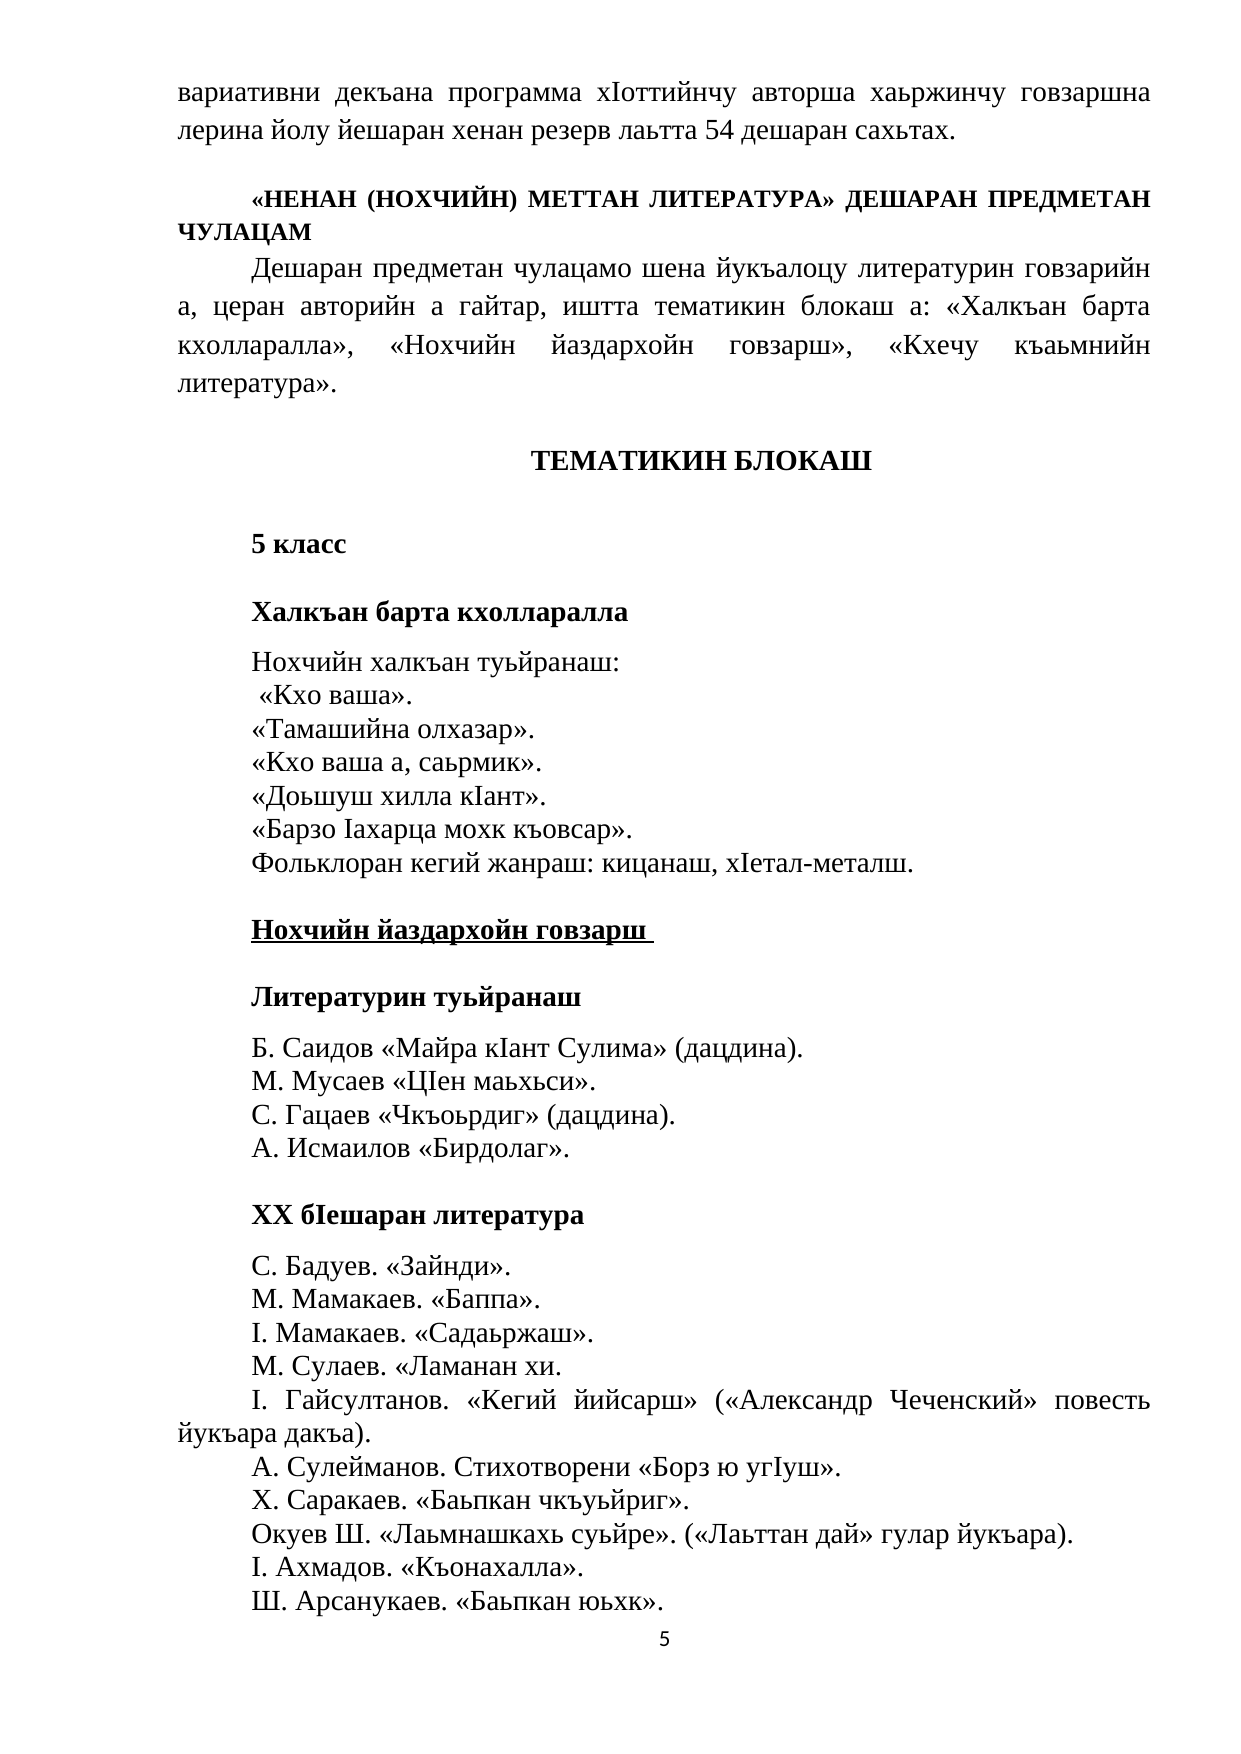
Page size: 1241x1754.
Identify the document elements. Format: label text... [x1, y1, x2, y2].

text М. Мусаев «ЦIен маьхьси». [177, 1063, 1152, 1097]
text Нохчийн йаздархойн говзарш [177, 912, 1152, 946]
list 5 класс [177, 527, 1152, 560]
text С. Бадуев. «Зайнди». [177, 1248, 1152, 1281]
text Халкъан барта кхолларалла [177, 594, 1152, 627]
text «Тамашийна олхазар». [177, 711, 1152, 744]
text А. Сулейманов. Стихотворени «Борз ю угIуш». [177, 1449, 1152, 1482]
text Фольклоран кегий жанраш: кицанаш, хӀетал-металш. [177, 845, 1152, 879]
list Окуев Ш. «Лаьмнашкахь суьйре». («Лаьттан дай» гулар йукъара). [177, 1516, 1152, 1549]
text Ӏ. Ахмадов. «Къонахалла». [177, 1549, 1152, 1583]
text С. Гацаев «Чкъоьрдиг» (дацдина). [177, 1097, 1152, 1130]
text ХХ бӀешаран литература [177, 1197, 1152, 1231]
list М. Сулаев. «Ламанан хи. [177, 1348, 1152, 1382]
text Нохчийн халкъан туьйранаш: [177, 644, 1152, 677]
text М. Мамакаев. «Баппа». [177, 1281, 1152, 1315]
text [177, 74, 1152, 146]
text Ш. Арсанукаев. «Баьпкан юьхк». [177, 1583, 1152, 1617]
text Х. Саракаев. «Баьпкан чкъуьйриг». [177, 1482, 1152, 1516]
text «НЕНАН (НОХЧИЙН) МЕТТАН ЛИТЕРАТУРА» ДЕШАРАН ПРЕДМЕТАН ЧУЛАЦАМ [177, 184, 1152, 246]
text Дешаран предметан чулацамо шена йукъалоцу литературин говзарийн а, церан авторийн а гайтар, иштта тематикин блокаш а: «Халкъан барта кхолларалла», «Нохчийн йаздархойн говзарш», «Кхечу къаьмнийн литература». [177, 250, 1152, 399]
list Б. Саидов «Майра кIант Сулима» (дацдина). [177, 1030, 1152, 1063]
text «Кхо ваша а, саьрмик». [177, 744, 1152, 778]
list Тематикин блокаш [177, 443, 1152, 476]
text «Кхо ваша». [177, 677, 1152, 711]
text А. Исмаилов «Бирдолаг». [177, 1130, 1152, 1164]
text «Доьшуш хилла кIант». [177, 778, 1152, 812]
text Ӏ. Мамакаев. «Садаьржаш». [177, 1315, 1152, 1348]
text «Барзо Iахарца мохк къовсар». [177, 812, 1152, 845]
text Ӏ. Гайсултанов. «Кегий йийсарш» («Александр Чеченский» повесть йукъара дакъа). [177, 1382, 1152, 1449]
text Литературин туьйранаш [177, 979, 1152, 1013]
